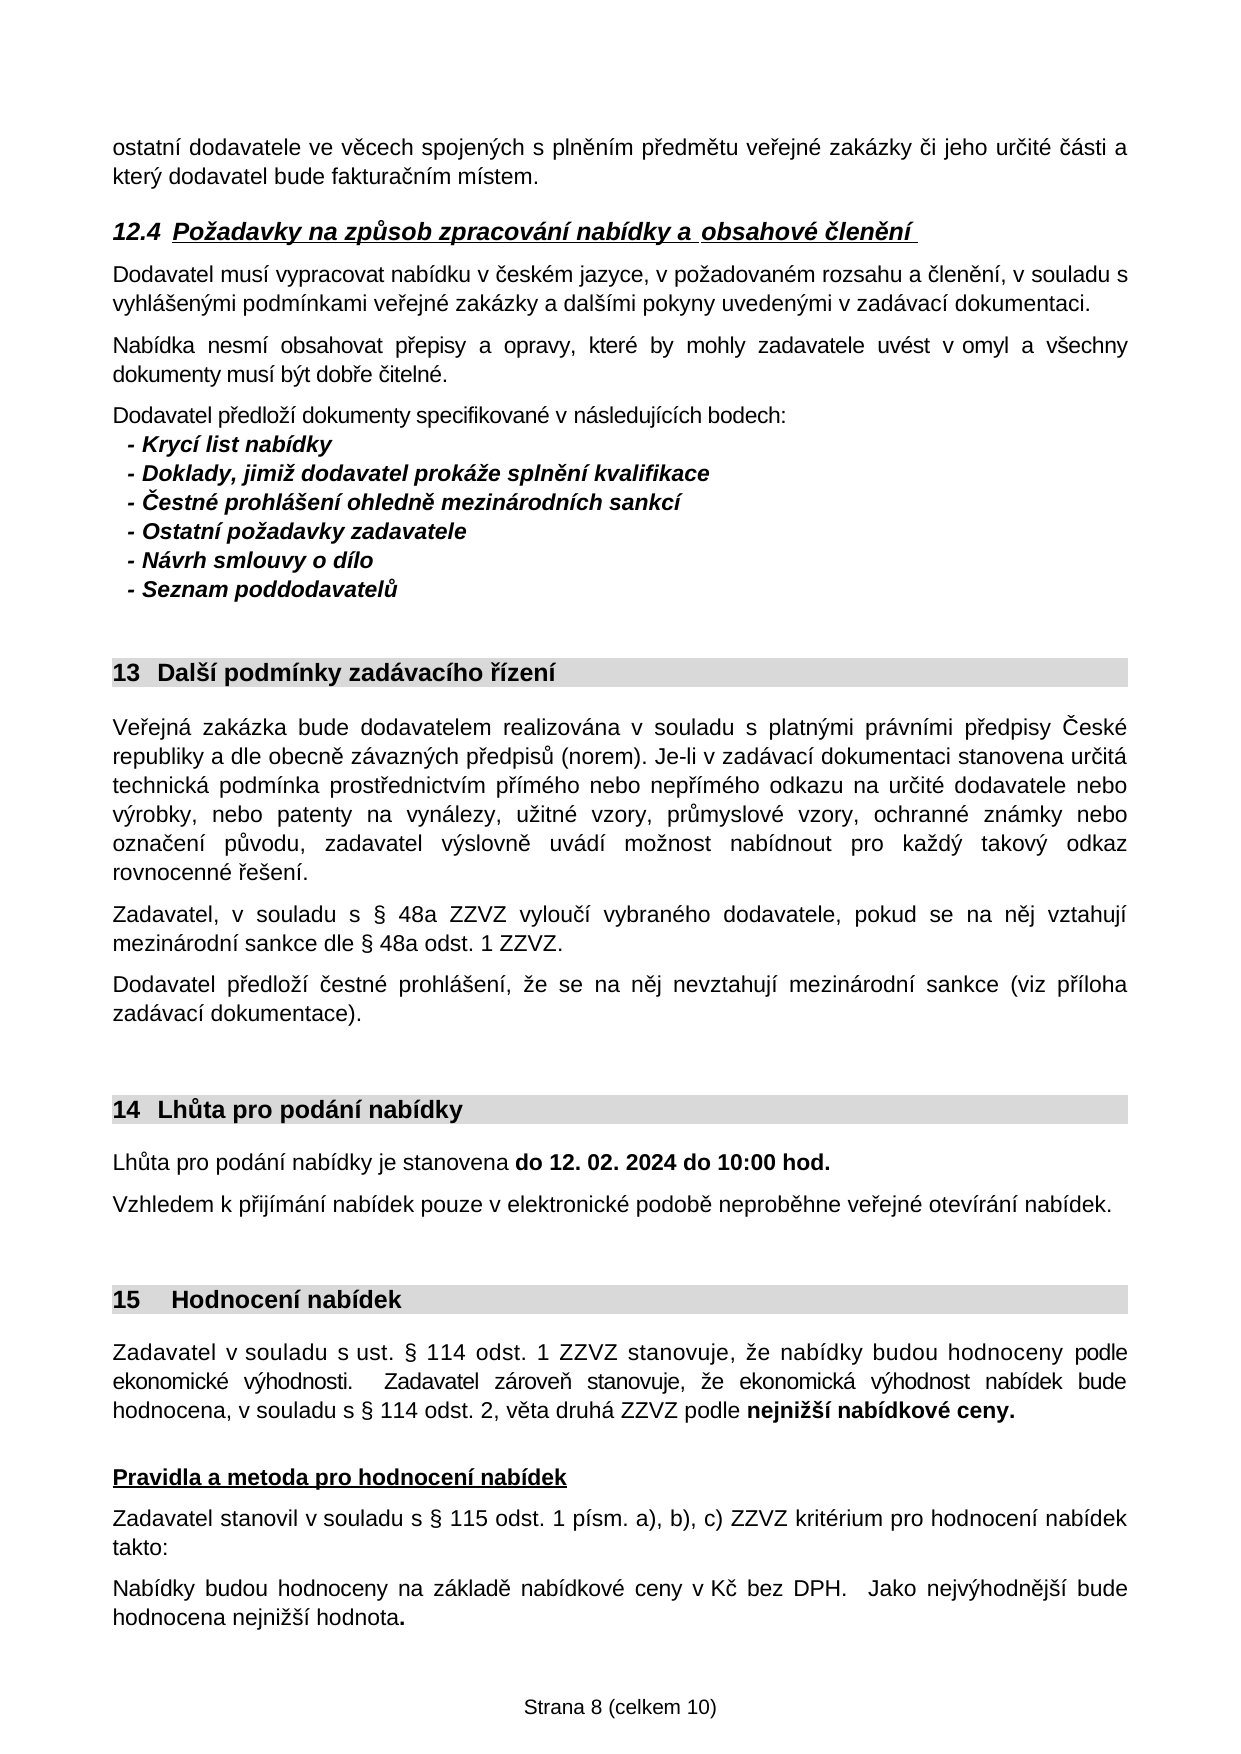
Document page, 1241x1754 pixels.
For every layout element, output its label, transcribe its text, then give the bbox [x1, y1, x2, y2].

list Ostatní požadavky zadavatele [127, 518, 1128, 544]
text Vzhledem k přijímání nabídek pouze v elektronické podobě neproběhne veřejné otevírání nabídek. [112, 1191, 1128, 1217]
subtitle Další podmínky zadávacího řízení [112, 658, 1128, 687]
text Pravidla a metoda pro hodnocení nabídek [112, 1463, 1128, 1490]
text Dodavatel předloží dokumenty specifikované v následujících bodech: [112, 402, 1128, 428]
list Doklady, jimiž dodavatel prokáže splnění kvalifikace [127, 460, 1128, 486]
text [112, 134, 1128, 189]
list Seznam poddodavatelů [127, 576, 1128, 602]
text Zadavatel, v souladu s § 48a ZZVZ vyloučí vybraného dodavatele, pokud se na něj vztahují mezinárodní sankce dle § 48a odst. 1 ZZVZ. [112, 901, 1128, 956]
text Nabídka nesmí obsahovat přepisy a opravy, které by mohly zadavatele uvést v omyl a všechny dokumenty musí být dobře čitelné. [112, 332, 1128, 387]
text Zadavatel stanovil v souladu s § 115 odst. 1 písm. a), b), c) ZZVZ kritérium pro hodnocení nabídek takto: [112, 1505, 1128, 1560]
subtitle Hodnocení nabídek [112, 1285, 1128, 1314]
subtitle Lhůta pro podání nabídky [112, 1095, 1128, 1124]
list Krycí list nabídky [127, 431, 1128, 457]
text Nabídky budou hodnoceny na základě nabídkové ceny v Kč bez DPH. Jako nejvýhodnější bude hodnocena nejnižší hodnota. [112, 1575, 1128, 1631]
list Čestné prohlášení ohledně mezinárodních sankcí [127, 489, 1128, 515]
text Dodavatel musí vypracovat nabídku v českém jazyce, v požadovaném rozsahu a členění, v souladu s vyhlášenými podmínkami veřejné zakázky a dalšími pokyny uvedenými v zadávací dokumentaci. [112, 261, 1128, 317]
text Veřejná zakázka bude dodavatelem realizována v souladu s platnými právními předpisy České republiky a dle obecně závazných předpisů (norem). Je-li v zadávací dokumentaci stanovena určitá technická podmínka prostřednictvím přímého nebo nepřímého odkazu na určité dodavatele nebo výrobky, nebo patenty na vynálezy, užitné vzory, průmyslové vzory, ochranné známky nebo označení původu, zadavatel výslovně uvádí možnost nabídnout pro každý takový odkaz rovnocenné řešení. [112, 714, 1128, 886]
text Lhůta pro podání nabídky je stanovena do 12. 02. 2024 do 10:00 hod. [112, 1149, 1128, 1176]
subtitle Požadavky na způsob zpracování nabídky a obsahové členění [112, 217, 1128, 246]
text Dodavatel předloží čestné prohlášení, že se na něj nevztahují mezinárodní sankce (viz příloha zadávací dokumentace). [112, 971, 1128, 1026]
text Zadavatel v souladu s ust. § 114 odst. 1 ZZVZ stanovuje, že nabídky budou hodnoceny podle ekonomické výhodnosti. Zadavatel zároveň stanovuje, že ekonomická výhodnost nabídek bude hodnocena, v souladu s § 114 odst. 2, věta druhá ZZVZ podle nejnižší nabídkové ceny. [112, 1339, 1128, 1423]
list Návrh smlouvy o dílo [127, 547, 1128, 573]
